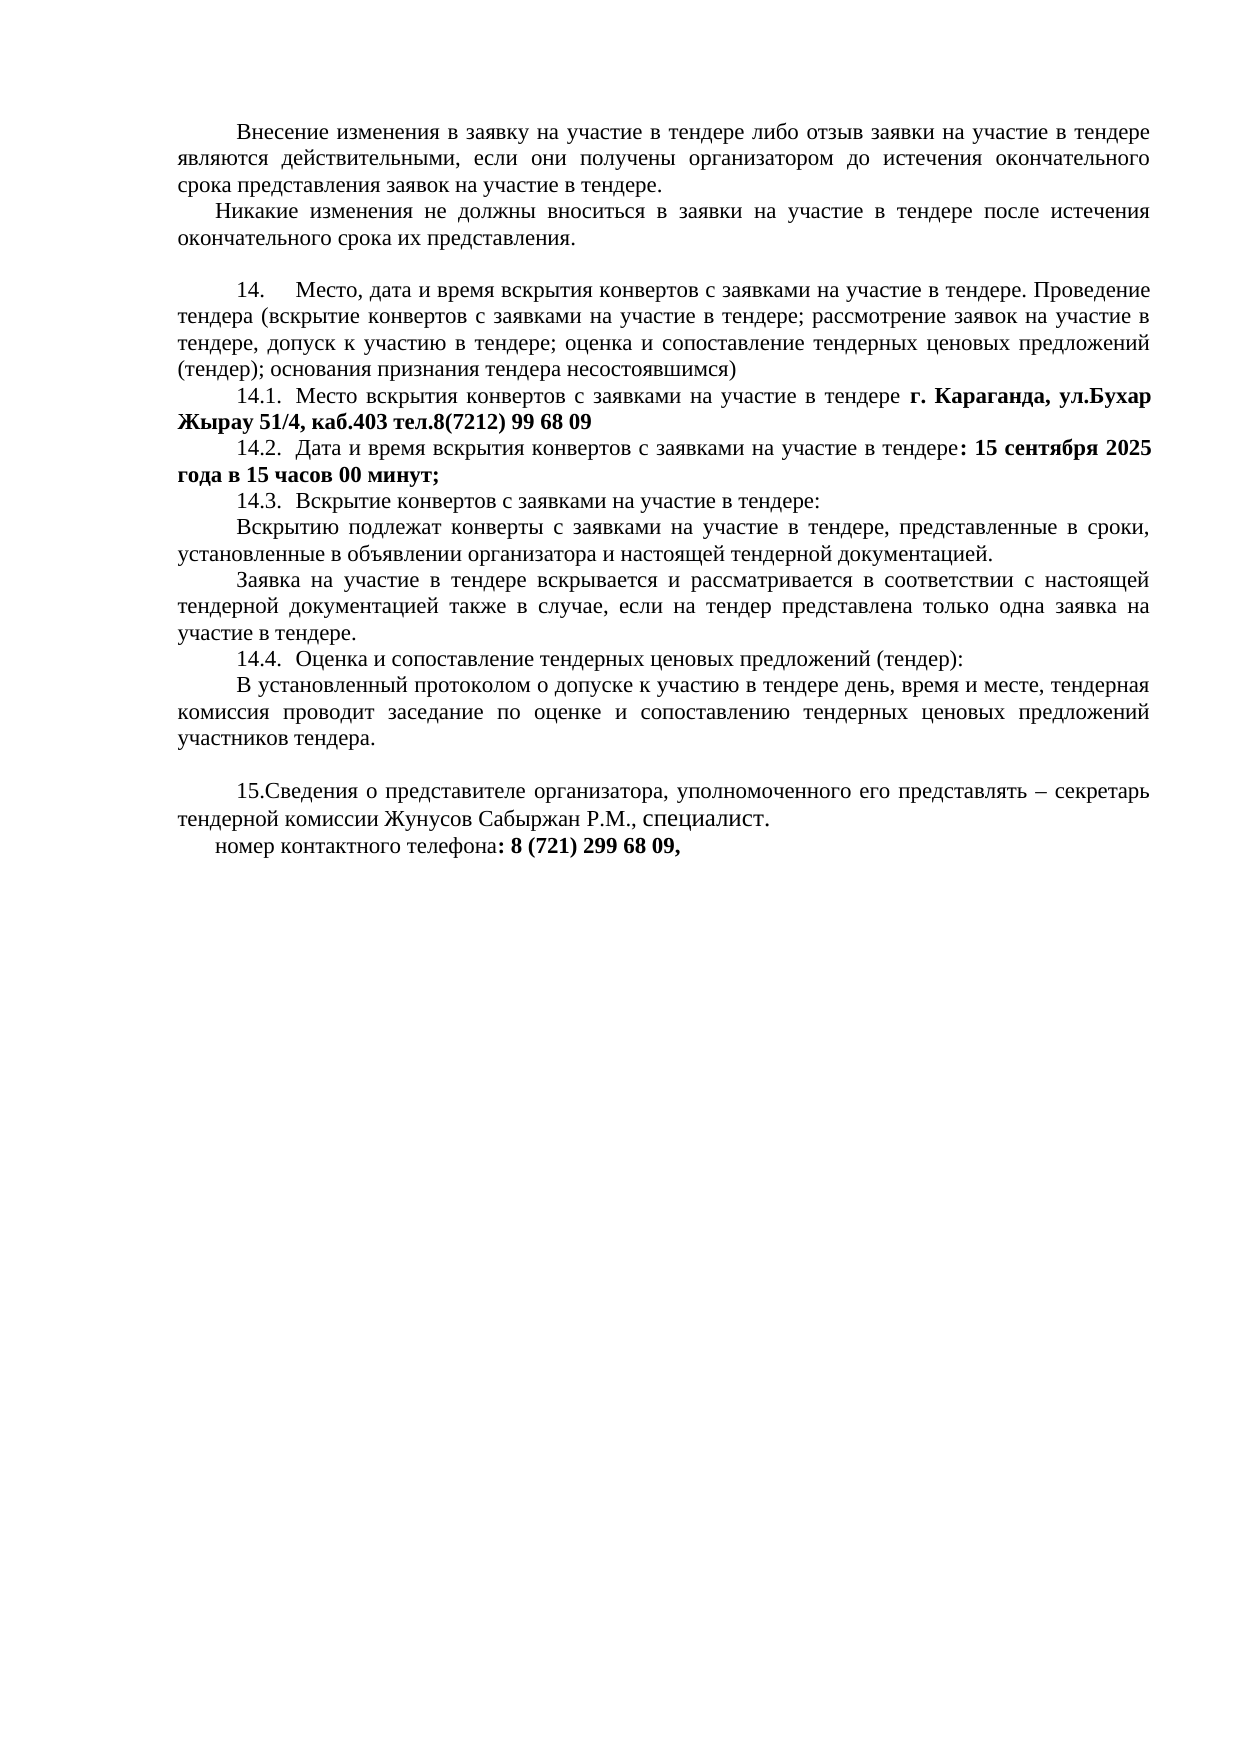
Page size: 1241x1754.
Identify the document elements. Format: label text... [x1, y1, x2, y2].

text Вскрытию подлежат конверты с заявками на участие в тендере, представленные в сроки, установленные в объявлении организатора и настоящей тендерной документацией. [177, 513, 1152, 566]
text 15.Сведения о представителе организатора, уполномоченного его представлять – секретарь тендерной комиссии Жунусов Сабыржан Р.М., специалист. [177, 777, 1152, 832]
list Оценка и сопоставление тендерных ценовых предложений (тендер): [177, 645, 1152, 672]
text Внесение изменения в заявку на участие в тендере либо отзыв заявки на участие в тендере являются действительными, если они получены организатором до истечения окончательного срока представления заявок на участие в тендере. [177, 118, 1152, 197]
text В установленный протоколом о допуске к участию в тендере день, время и месте, тендерная комиссия проводит заседание по оценке и сопоставлению тендерных ценовых предложений участников тендера. [177, 672, 1152, 751]
list Место вскрытия конвертов с заявками на участие в тендере г. Караганда, ул.Бухар Жырау 51/4, каб.403 тел.8(7212) 99 68 09 [177, 382, 1152, 434]
text Никакие изменения не должны вноситься в заявки на участие в тендере после истечения окончательного срока их представления. [177, 197, 1152, 250]
text Заявка на участие в тендере вскрывается и рассматривается в соответствии с настоящей тендерной документацией также в случае, если на тендер представлена только одна заявка на участие в тендере. [177, 566, 1152, 645]
list Дата и время вскрытия конвертов с заявками на участие в тендере: 15 сентября 2025 года в 15 часов 00 минут; [177, 434, 1152, 487]
text номер контактного телефона: 8 (721) 299 68 09, [215, 832, 1152, 858]
list Вскрытие конвертов с заявками на участие в тендере: [177, 487, 1152, 513]
list Место, дата и время вскрытия конвертов с заявками на участие в тендере. Проведение тендера (вскрытие конвертов с заявками на участие в тендере; рассмотрение заявок на участие в тендере, допуск к участию в тендере; оценка и сопоставление тендерных ценовых предложений (тендер); основания признания тендера несостоявшимся) [177, 276, 1152, 382]
